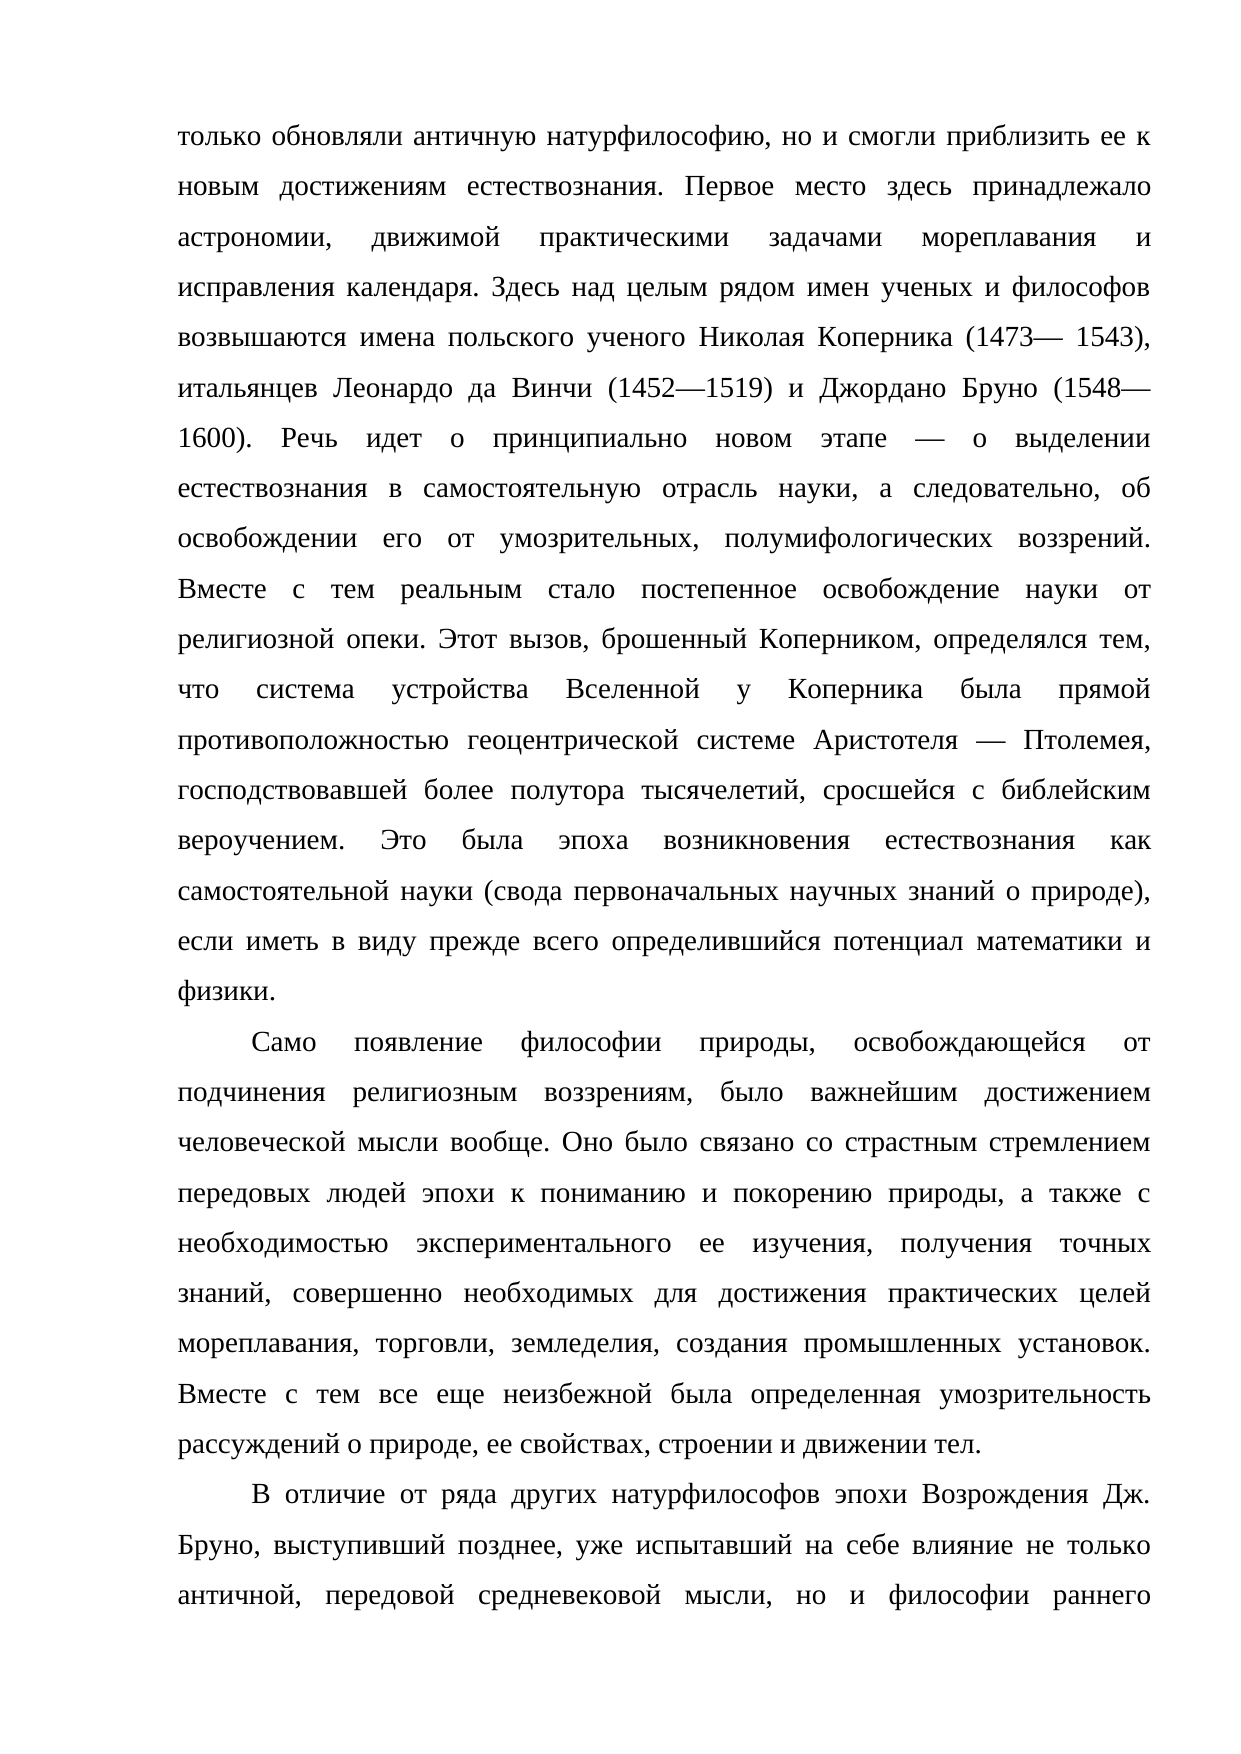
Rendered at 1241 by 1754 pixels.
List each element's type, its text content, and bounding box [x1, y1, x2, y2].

text Само появление философии природы, освобождающейся от подчинения религиозным воззрениям, было важнейшим достижением человеческой мысли вообще. Оно было связано со страстным стремлением передовых людей эпохи к пониманию и покорению природы, а также с необходимостью экспериментального ее изучения, получения точных знаний, совершенно необходимых для достижения практических целей мореплавания, торговли, земледелия, создания промышленных установок. Вместе с тем все еще неизбежной была определенная умозрительность рассуждений о природе, ее свойствах, строении и движении тел. [177, 1024, 1152, 1460]
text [177, 118, 1152, 1007]
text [177, 1477, 1152, 1611]
